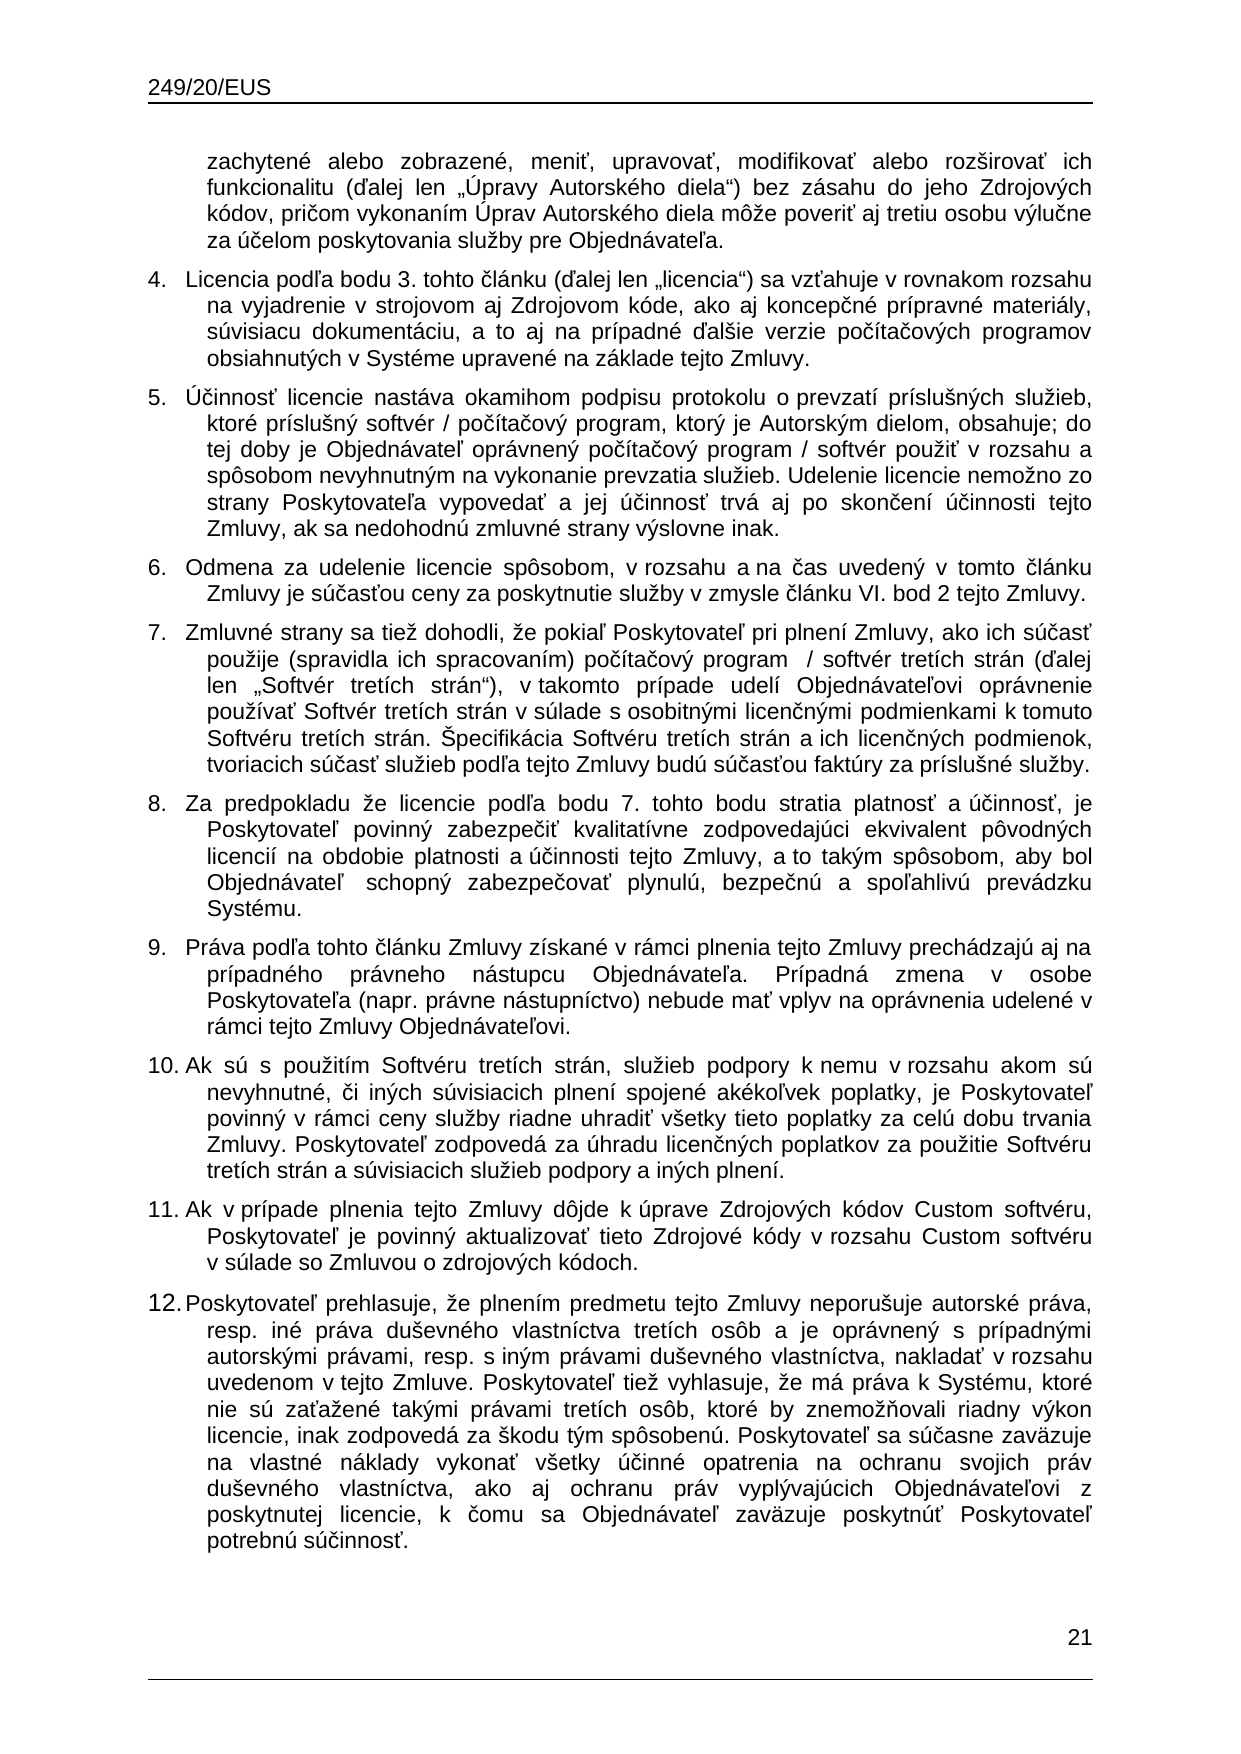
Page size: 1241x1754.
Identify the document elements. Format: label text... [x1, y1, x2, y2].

list Ak v prípade plnenia tejto Zmluvy dôjde k úprave Zdrojových kódov Custom softvéru, Poskytovateľ je povinný aktualizovať tieto Zdrojové kódy v rozsahu Custom softvéru v súlade so Zmluvou o zdrojových kódoch. [148, 1196, 1093, 1275]
list Odmena za udelenie licencie spôsobom, v rozsahu a na čas uvedený v tomto článku Zmluvy je súčasťou ceny za poskytnutie služby v zmysle článku VI. bod 2 tejto Zmluvy. [148, 554, 1093, 607]
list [148, 148, 1093, 253]
list Práva podľa tohto článku Zmluvy získané v rámci plnenia tejto Zmluvy prechádzajú aj na prípadného právneho nástupcu Objednávateľa. Prípadná zmena v osobe Poskytovateľa (napr. právne nástupníctvo) nebude mať vplyv na oprávnenia udelené v rámci tejto Zmluvy Objednávateľovi. [148, 934, 1093, 1039]
list Účinnosť licencie nastáva okamihom podpisu protokolu o prevzatí príslušných služieb, ktoré príslušný softvér / počítačový program, ktorý je Autorským dielom, obsahuje; do tej doby je Objednávateľ oprávnený počítačový program / softvér použiť v rozsahu a spôsobom nevyhnutným na vykonanie prevzatia služieb. Udelenie licencie nemožno zo strany Poskytovateľa vypovedať a jej účinnosť trvá aj po skončení účinnosti tejto Zmluvy, ak sa nedohodnú zmluvné strany výslovne inak. [148, 383, 1093, 542]
list Poskytovateľ prehlasuje, že plnením predmetu tejto Zmluvy neporušuje autorské práva, resp. iné práva duševného vlastníctva tretích osôb a je oprávnený s prípadnými autorskými právami, resp. s iným právami duševného vlastníctva, nakladať v rozsahu uvedenom v tejto Zmluve. Poskytovateľ tiež vyhlasuje, že má práva k Systému, ktoré nie sú zaťažené takými právami tretích osôb, ktoré by znemožňovali riadny výkon licencie, inak zodpovedá za škodu tým spôsobenú. Poskytovateľ sa súčasne zaväzuje na vlastné náklady vykonať všetky účinné opatrenia na ochranu svojich práv duševného vlastníctva, ako aj ochranu práv vyplývajúcich Objednávateľovi z poskytnutej licencie, k čomu sa Objednávateľ zaväzuje poskytnúť Poskytovateľ potrebnú súčinnosť. [148, 1288, 1093, 1554]
list Zmluvné strany sa tiež dohodli, že pokiaľ Poskytovateľ pri plnení Zmluvy, ako ich súčasť použije (spravidla ich spracovaním) počítačový program / softvér tretích strán (ďalej len „Softvér tretích strán“), v takomto prípade udelí Objednávateľovi oprávnenie používať Softvér tretích strán v súlade s osobitnými licenčnými podmienkami k tomuto Softvéru tretích strán. Špecifikácia Softvéru tretích strán a ich licenčných podmienok, tvoriacich súčasť služieb podľa tejto Zmluvy budú súčasťou faktúry za príslušné služby. [148, 619, 1093, 777]
list Ak sú s použitím Softvéru tretích strán, služieb podpory k nemu v rozsahu akom sú nevyhnutné, či iných súvisiacich plnení spojené akékoľvek poplatky, je Poskytovateľ povinný v rámci ceny služby riadne uhradiť všetky tieto poplatky za celú dobu trvania Zmluvy. Poskytovateľ zodpovedá za úhradu licenčných poplatkov za použitie Softvéru tretích strán a súvisiacich služieb podpory a iných plnení. [148, 1052, 1093, 1184]
list Za predpokladu že licencie podľa bodu 7. tohto bodu stratia platnosť a účinnosť, je Poskytovateľ povinný zabezpečiť kvalitatívne zodpovedajúci ekvivalent pôvodných licencií na obdobie platnosti a účinnosti tejto Zmluvy, a to takým spôsobom, aby bol Objednávateľ schopný zabezpečovať plynulú, bezpečnú a spoľahlivú prevádzku Systému. [148, 790, 1093, 922]
list Licencia podľa bodu 3. tohto článku (ďalej len „licencia“) sa vzťahuje v rovnakom rozsahu na vyjadrenie v strojovom aj Zdrojovom kóde, ako aj koncepčné prípravné materiály, súvisiacu dokumentáciu, a to aj na prípadné ďalšie verzie počítačových programov obsiahnutých v Systéme upravené na základe tejto Zmluvy. [148, 266, 1093, 371]
